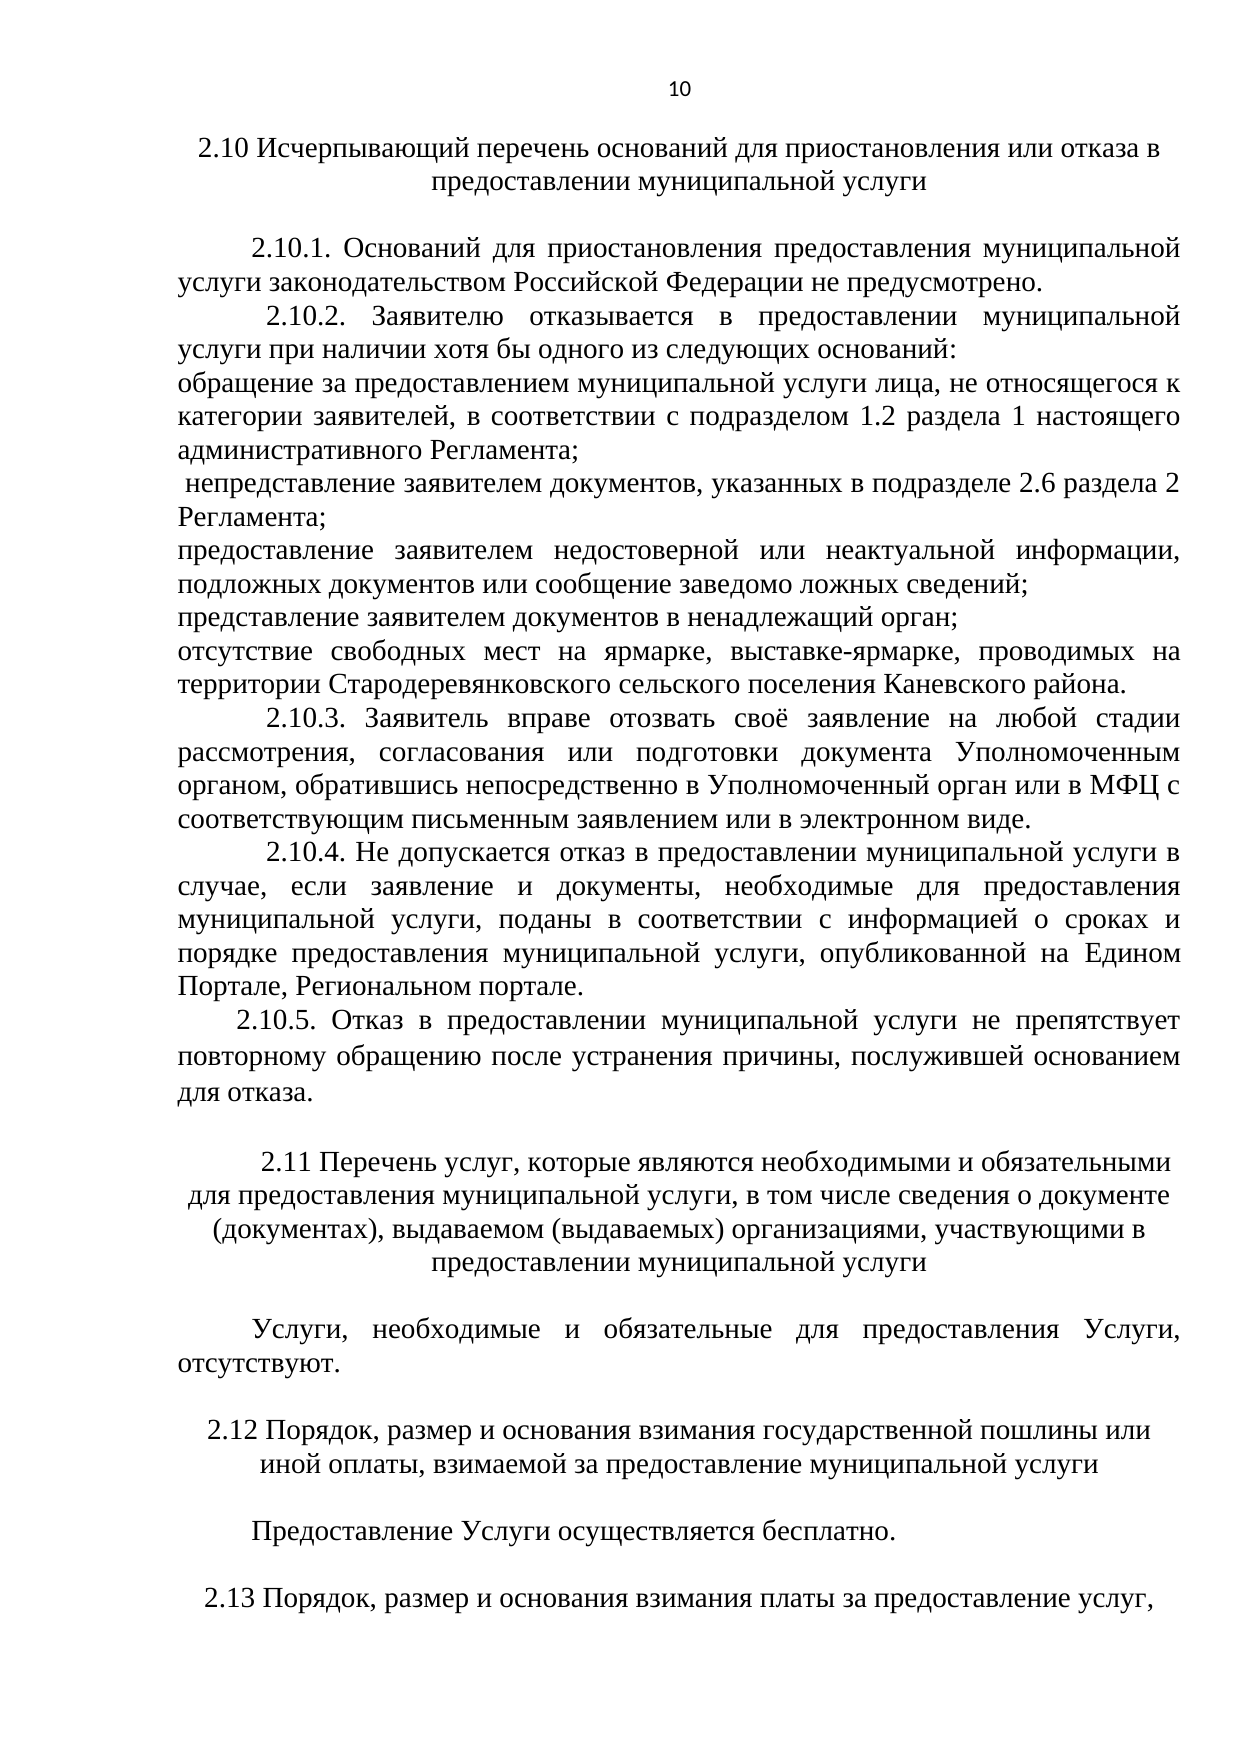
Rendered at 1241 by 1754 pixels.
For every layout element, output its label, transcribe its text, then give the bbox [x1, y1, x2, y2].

text 2.10 Исчерпывающий перечень оснований для приостановления или отказа в предоставлении муниципальной услуги [177, 130, 1181, 197]
text Предоставление Услуги осуществляется бесплатно. [177, 1513, 1181, 1546]
text 2.10.5. Отказ в предоставлении муниципальной услуги не препятствует повторному обращению после устранения причины, послужившей основанием для отказа. [177, 1002, 1181, 1108]
text Услуги, необходимые и обязательные для предоставления Услуги, отсутствуют. [177, 1312, 1181, 1379]
text 2.12 Порядок, размер и основания взимания государственной пошлины или иной оплаты, взимаемой за предоставление муниципальной услуги [177, 1412, 1181, 1479]
text обращение за предоставлением муниципальной услуги лица, не относящегося к категории заявителей, в соответствии с подразделом 1.2 раздела 1 настоящего административного Регламента; [177, 365, 1181, 465]
text 2.10.4. Не допускается отказ в предоставлении муниципальной услуги в случае, если заявление и документы, необходимые для предоставления муниципальной услуги, поданы в соответствии с информацией о сроках и порядке предоставления муниципальной услуги, опубликованной на Едином Портале, Региональном портале. [177, 834, 1181, 1002]
text 2.10.2. Заявителю отказывается в предоставлении муниципальной услуги при наличии хотя бы одного из следующих оснований: [177, 298, 1181, 365]
text 2.11 Перечень услуг, которые являются необходимыми и обязательными для предоставления муниципальной услуги, в том числе сведения о документе (документах), выдаваемом (выдаваемых) организациями, участвующими в предоставлении муниципальной услуги [177, 1144, 1181, 1278]
text непредставление заявителем документов, указанных в подразделе 2.6 раздела 2 Регламента; [177, 465, 1181, 532]
text представление заявителем документов в ненадлежащий орган; [177, 599, 1181, 633]
text предоставление заявителем недостоверной или неактуальной информации, подложных документов или сообщение заведомо ложных сведений; [177, 532, 1181, 599]
text отсутствие свободных мест на ярмарке, выставке-ярмарке, проводимых на территории Стародеревянковского сельского поселения Каневского района. [177, 633, 1181, 700]
text 2.10.3. Заявитель вправе отозвать своё заявление на любой стадии рассмотрения, согласования или подготовки документа Уполномоченным органом, обратившись непосредственно в Уполномоченный орган или в МФЦ с соответствующим письменным заявлением или в электронном виде. [177, 700, 1181, 834]
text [177, 1580, 1181, 1613]
text 2.10.1. Оснований для приостановления предоставления муниципальной услуги законодательством Российской Федерации не предусмотрено. [177, 231, 1181, 298]
